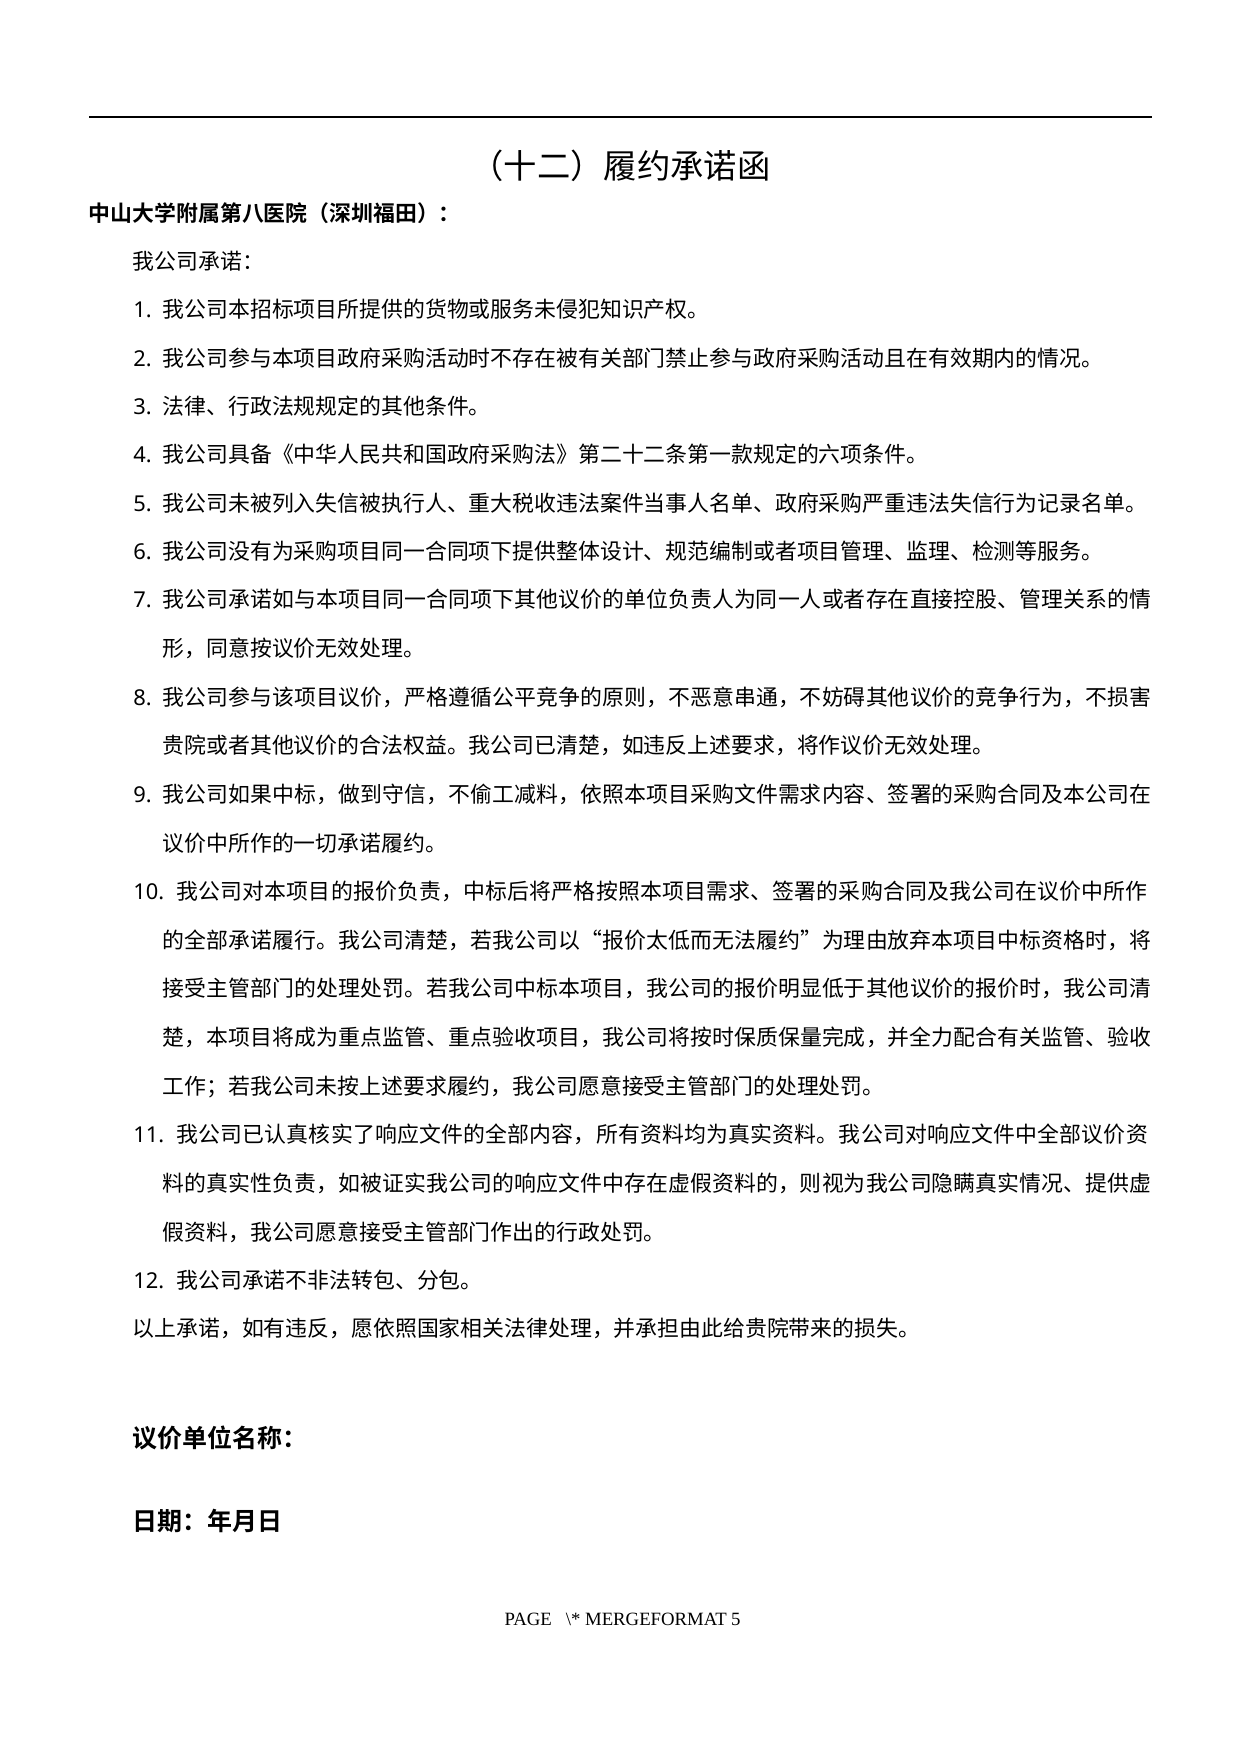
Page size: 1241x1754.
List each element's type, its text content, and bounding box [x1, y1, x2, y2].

text 我公司承诺： [89, 244, 1236, 276]
list 我公司参与该项目议价，严格遵循公平竞争的原则，不恶意串通，不妨碍其他议价的竞争行为，不损害贵院或者其他议价的合法权益。我公司已清楚，如违反上述要求，将作议价无效处理。 [133, 679, 1152, 761]
list 我公司承诺如与本项目同一合同项下其他议价的单位负责人为同一人或者存在直接控股、管理关系的情形，同意按议价无效处理。 [133, 582, 1152, 663]
list 我公司具备《中华人民共和国政府采购法》第二十二条第一款规定的六项条件。 [133, 437, 1152, 470]
list 我公司参与本项目政府采购活动时不存在被有关部门禁止参与政府采购活动且在有效期内的情况。 [133, 341, 1152, 373]
list 我公司如果中标，做到守信，不偷工减料，依照本项目采购文件需求内容、签署的采购合同及本公司在议价中所作的一切承诺履约。 [133, 776, 1152, 858]
list 我公司对本项目的报价负责，中标后将严格按照本项目需求、签署的采购合同及我公司在议价中所作的全部承诺履行。我公司清楚，若我公司以“报价太低而无法履约”为理由放弃本项目中标资格时，将接受主管部门的处理处罚。若我公司中标本项目，我公司的报价明显低于其他议价的报价时，我公司清楚，本项目将成为重点监管、重点验收项目，我公司将按时保质保量完成，并全力配合有关监管、验收工作；若我公司未按上述要求履约，我公司愿意接受主管部门的处理处罚。 [133, 873, 1152, 1101]
text 日期：年月日 [89, 1487, 1152, 1552]
list 我公司没有为采购项目同一合同项下提供整体设计、规范编制或者项目管理、监理、检测等服务。 [133, 534, 1152, 566]
text 议价单位名称： [89, 1404, 1152, 1469]
subtitle （十二）履约承诺函 [89, 131, 1152, 196]
text 中山大学附属第八医院（深圳福田）： [89, 196, 1152, 228]
list 我公司未被列入失信被执行人、重大税收违法案件当事人名单、政府采购严重违法失信行为记录名单。 [133, 486, 1152, 518]
text 以上承诺，如有违反，愿依照国家相关法律处理，并承担由此给贵院带来的损失。 [89, 1311, 1152, 1343]
list 我公司本招标项目所提供的货物或服务未侵犯知识产权。 [133, 292, 1152, 325]
list 我公司承诺不非法转包、分包。 [133, 1263, 1152, 1295]
list 我公司已认真核实了响应文件的全部内容，所有资料均为真实资料。我公司对响应文件中全部议价资料的真实性负责，如被证实我公司的响应文件中存在虚假资料的，则视为我公司隐瞒真实情况、提供虚假资料，我公司愿意接受主管部门作出的行政处罚。 [133, 1117, 1152, 1247]
list 法律、行政法规规定的其他条件。 [133, 389, 1152, 421]
